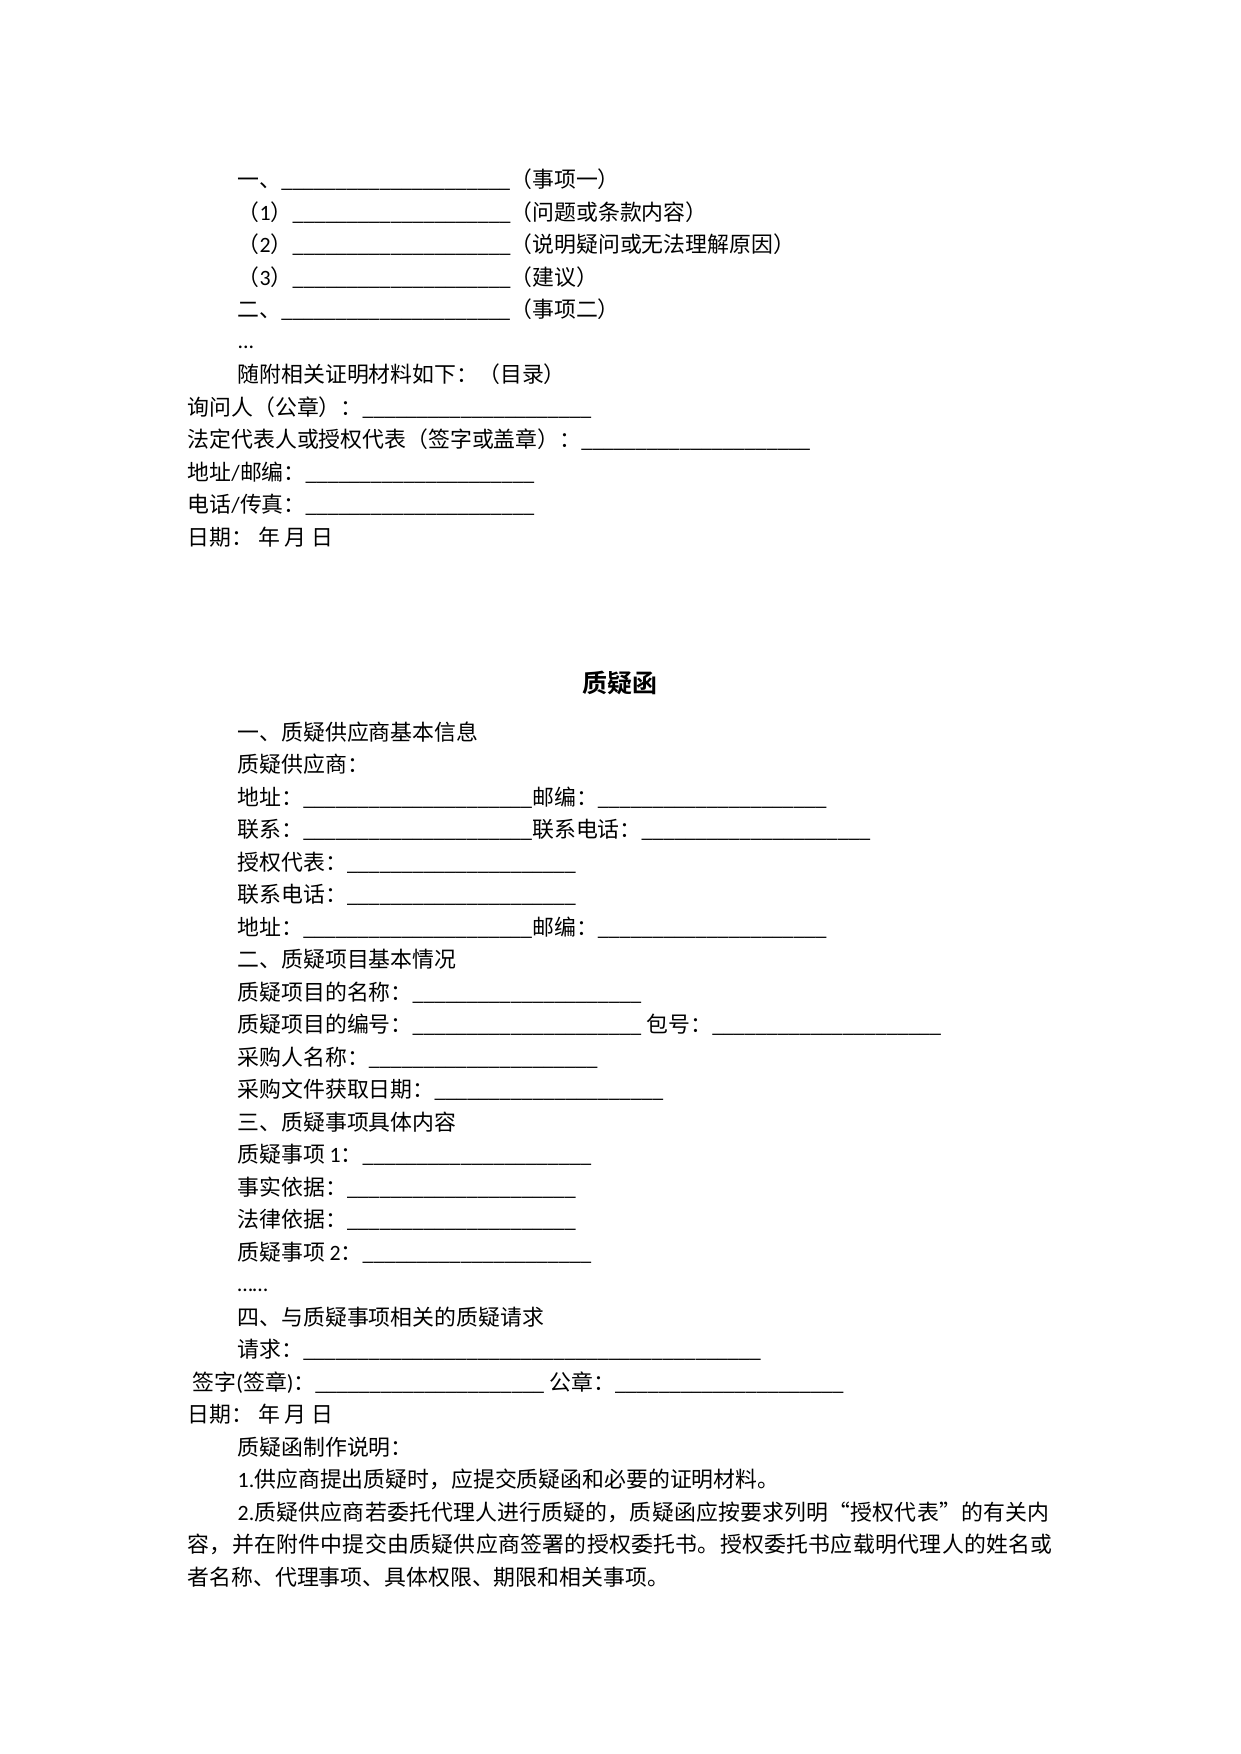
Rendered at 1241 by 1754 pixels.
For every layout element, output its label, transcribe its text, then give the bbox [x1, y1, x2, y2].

text 地址：_____________________邮编：_____________________ [187, 909, 1053, 942]
text 1.供应商提出质疑时，应提交质疑函和必要的证明材料。 [187, 1462, 1053, 1494]
text 地址：_____________________邮编：_____________________ [187, 779, 1053, 812]
text 地址/邮编：_____________________ [187, 454, 1053, 487]
text 询问人（公章）：_____________________ [187, 389, 1053, 422]
text 四、与质疑事项相关的质疑请求 [187, 1299, 1053, 1332]
text 请求：__________________________________________ [187, 1332, 1053, 1364]
text 质疑项目的名称：_____________________ [187, 974, 1053, 1007]
text …… [187, 1267, 1053, 1299]
text 联系：_____________________联系电话：_____________________ [187, 812, 1053, 844]
text 法律依据：_____________________ [187, 1202, 1053, 1234]
text 采购文件获取日期：_____________________ [187, 1072, 1053, 1104]
text 日期： 年 月 日 [187, 1397, 1053, 1429]
text 质疑供应商： [187, 747, 1053, 779]
text 采购人名称：_____________________ [187, 1039, 1053, 1072]
text 质疑事项1：_____________________ [187, 1137, 1053, 1169]
text 授权代表：_____________________ [187, 844, 1053, 877]
text 质疑函 [187, 649, 1053, 714]
text 事实依据：_____________________ [187, 1169, 1053, 1202]
text 二、_____________________（事项二） [187, 292, 1053, 324]
text 签字(签章)：_____________________ 公章：_____________________ [187, 1364, 1053, 1397]
text 法定代表人或授权代表（签字或盖章）：_____________________ [187, 422, 1053, 454]
text 电话/传真：_____________________ [187, 487, 1053, 519]
text 一、质疑供应商基本信息 [187, 714, 1053, 747]
text （3）____________________（建议） [187, 259, 1053, 292]
text 2.质疑供应商若委托代理人进行质疑的，质疑函应按要求列明“授权代表”的有关内容，并在附件中提交由质疑供应商签署的授权委托书。授权委托书应载明代理人的姓名或者名称、代理事项、具体权限、期限和相关事项。 [187, 1494, 1053, 1592]
text 质疑事项2：_____________________ [187, 1234, 1053, 1267]
text 一、_____________________（事项一） [187, 162, 1053, 194]
text （2）____________________（说明疑问或无法理解原因） [187, 227, 1053, 259]
text 联系电话：_____________________ [187, 877, 1053, 909]
text 日期： 年 月 日 [187, 519, 1053, 552]
text （1）____________________（问题或条款内容） [187, 194, 1053, 227]
text 随附相关证明材料如下：（目录） [187, 357, 1053, 389]
text 质疑函制作说明： [187, 1429, 1053, 1462]
text ... [187, 324, 1053, 357]
text 三、质疑事项具体内容 [187, 1104, 1053, 1137]
text 二、质疑项目基本情况 [187, 942, 1053, 974]
text 质疑项目的编号：_____________________ 包号：_____________________ [187, 1007, 1053, 1039]
